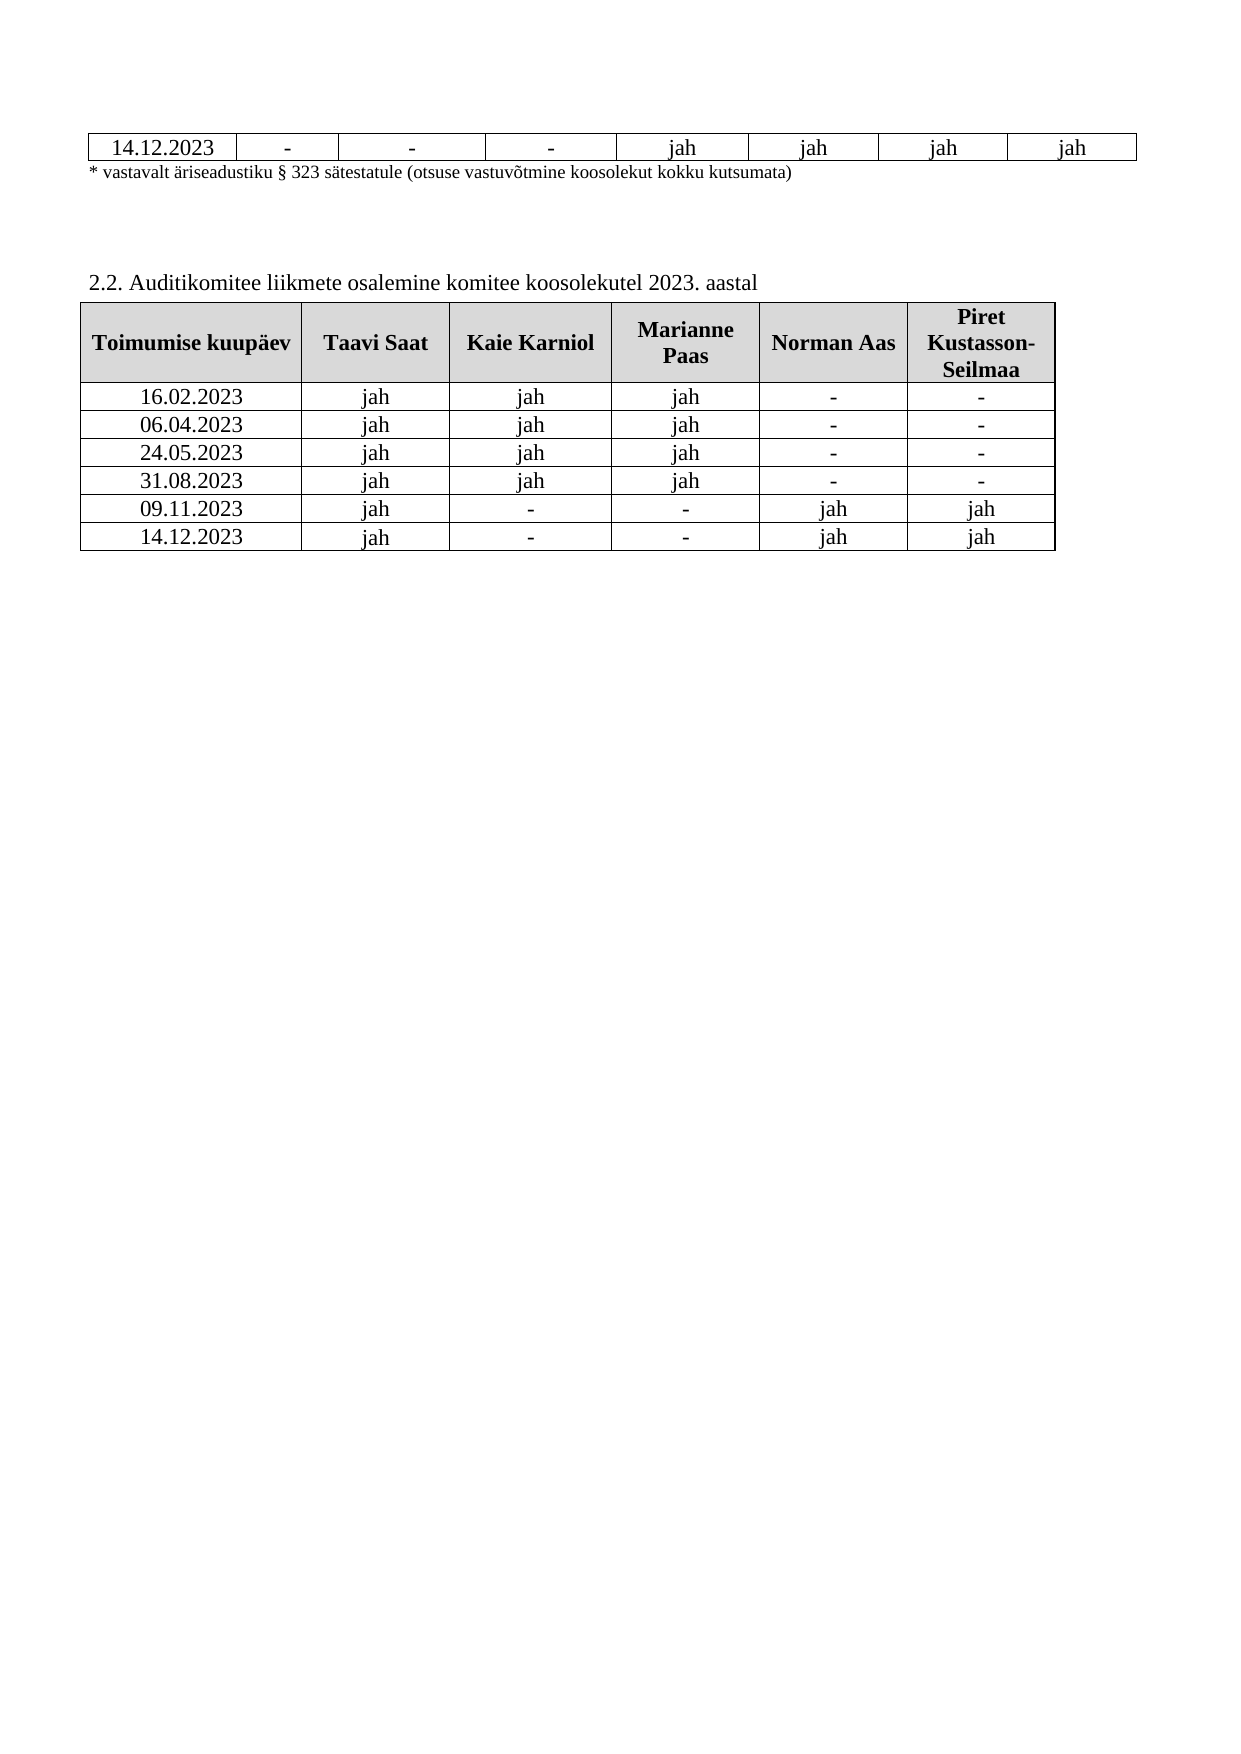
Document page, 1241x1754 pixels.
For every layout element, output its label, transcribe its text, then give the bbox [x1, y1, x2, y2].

table_cell - [760, 411, 907, 438]
table_cell jah [760, 523, 907, 550]
table_cell - [237, 134, 338, 160]
table_cell - [760, 467, 907, 494]
table_cell 14.12.2023 [81, 523, 301, 550]
table_cell jah [450, 411, 611, 438]
table_header Piret Kustasson-Seilmaa [908, 303, 1054, 382]
table_header Toimumise kuupäev [81, 303, 301, 382]
table_header Norman Aas [760, 303, 907, 382]
table_cell - [908, 439, 1054, 466]
table_cell jah [879, 134, 1007, 160]
text 2.2. Auditikomitee liikmete osalemine komitee koosolekutel 2023. aastal [89, 269, 1137, 296]
table_cell jah [450, 439, 611, 466]
text * vastavalt äriseadustiku § 323 sätestatule (otsuse vastuvõtmine koosolekut kokku kutsumata) [89, 161, 1137, 183]
table_cell - [450, 495, 611, 522]
table_cell jah [749, 134, 878, 160]
table_cell jah [908, 495, 1054, 522]
table_header Taavi Saat [302, 303, 449, 382]
table_cell jah [302, 439, 449, 466]
table_header Marianne Paas [612, 303, 759, 382]
table_cell 09.11.2023 [81, 495, 301, 522]
table_cell - [450, 523, 611, 550]
table_cell - [760, 383, 907, 409]
table_cell 31.08.2023 [81, 467, 301, 494]
table_cell jah [450, 383, 611, 409]
table_cell jah [760, 495, 907, 522]
table_cell - [339, 134, 485, 160]
table_cell jah [302, 523, 449, 550]
table_cell - [486, 134, 616, 160]
table_cell jah [302, 495, 449, 522]
table_cell jah [302, 467, 449, 494]
table_cell jah [612, 383, 759, 409]
table_cell 24.05.2023 [81, 439, 301, 466]
table_cell jah [612, 439, 759, 466]
table_cell - [612, 495, 759, 522]
table_cell - [908, 467, 1054, 494]
table_cell 14.12.2023 [89, 134, 236, 160]
table_cell jah [302, 411, 449, 438]
table_cell jah [617, 134, 748, 160]
table_cell - [612, 523, 759, 550]
table_cell jah [612, 467, 759, 494]
table_header Kaie Karniol [450, 303, 611, 382]
table_cell jah [612, 411, 759, 438]
table_cell jah [302, 383, 449, 409]
table_cell 06.04.2023 [81, 411, 301, 438]
table_cell - [760, 439, 907, 466]
table_cell jah [1008, 134, 1136, 160]
table_cell - [908, 383, 1054, 409]
table_cell jah [450, 467, 611, 494]
table_cell 16.02.2023 [81, 383, 301, 409]
table_cell jah [908, 523, 1054, 550]
table_cell - [908, 411, 1054, 438]
